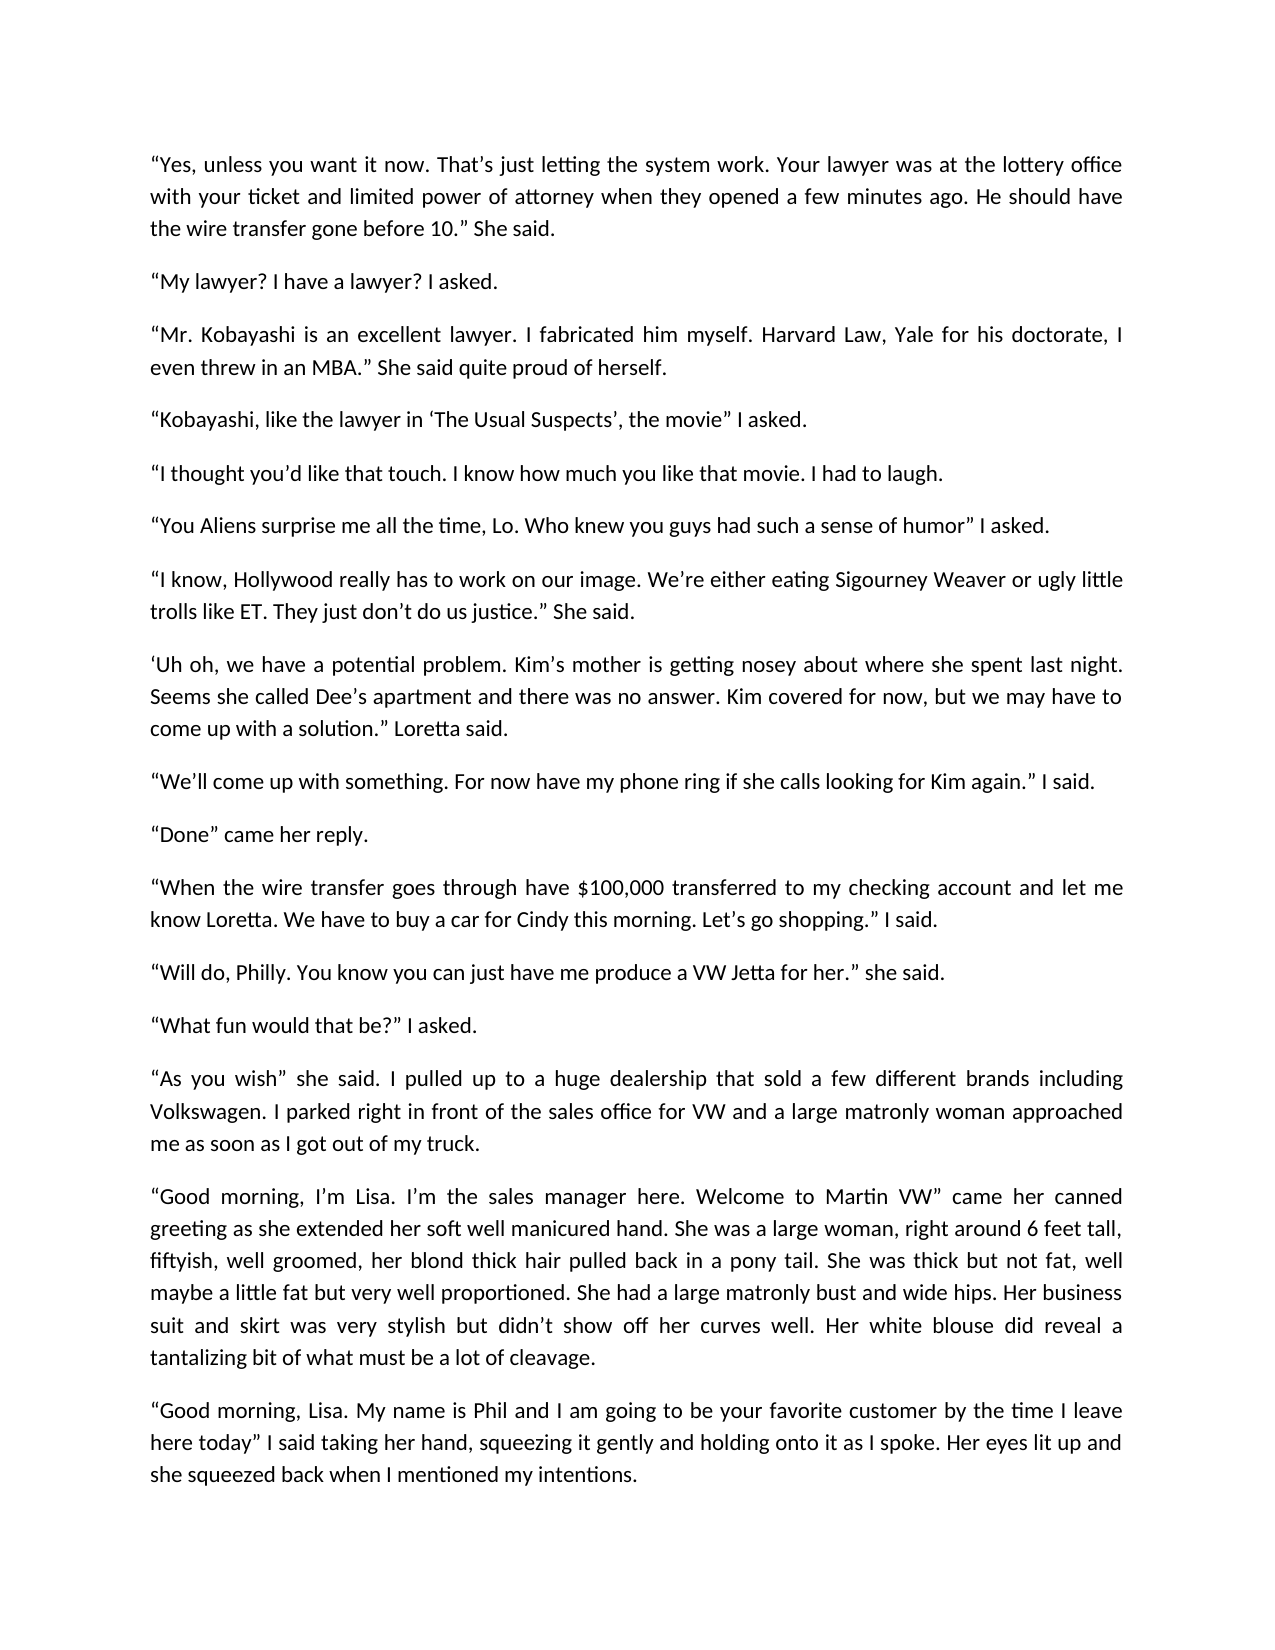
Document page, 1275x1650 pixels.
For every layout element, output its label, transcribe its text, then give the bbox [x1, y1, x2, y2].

text “I thought you’d like that touch. I know how much you like that movie. I had to laugh. [150, 459, 1125, 487]
text “Mr. Kobayashi is an excellent lawyer. I fabricated him myself. Harvard Law, Yale for his doctorate, I even threw in an MBA.” She said quite proud of herself. [150, 320, 1125, 381]
text “Good morning, I’m Lisa. I’m the sales manager here. Welcome to Martin VW” came her canned greeting as she extended her soft well manicured hand. She was a large woman, right around 6 feet tall, fiftyish, well groomed, her blond thick hair pulled back in a pony tail. She was thick but not fat, well maybe a little fat but very well proportioned. She had a large matronly bust and wide hips. Her business suit and skirt was very stylish but didn’t show off her curves well. Her white blouse did reveal a tantalizing bit of what must be a lot of cleavage. [150, 1182, 1125, 1371]
text “Yes, unless you want it now. That’s just letting the system work. Your lawyer was at the lottery office with your ticket and limited power of attorney when they opened a few minutes ago. He should have the wire transfer gone before 10.” She said. [150, 150, 1125, 242]
text “Done” came her reply. [150, 820, 1125, 848]
text “Will do, Philly. You know you can just have me produce a VW Jetta for her.” she said. [150, 958, 1125, 987]
text “My lawyer? I have a lawyer? I asked. [150, 267, 1125, 295]
text “As you wish” she said. I pulled up to a huge dealership that sold a few different brands including Volkswagen. I parked right in front of the sales office for VW and a large matronly woman approached me as soon as I got out of my truck. [150, 1064, 1125, 1157]
text “What fun would that be?” I asked. [150, 1012, 1125, 1039]
text “You Aliens surprise me all the time, Lo. Who knew you guys had such a sense of humor” I asked. [150, 512, 1125, 540]
text ‘Uh oh, we have a potential problem. Kim’s mother is getting nosey about where she spent last night. Seems she called Dee’s apartment and there was no answer. Kim covered for now, but we may have to come up with a solution.” Loretta said. [150, 650, 1125, 742]
text “Kobayashi, like the lawyer in ‘The Usual Suspects’, the movie” I asked. [150, 406, 1125, 434]
text “We’ll come up with something. For now have my phone ring if she calls looking for Kim again.” I said. [150, 767, 1125, 795]
text “Good morning, Lisa. My name is Phil and I am going to be your favorite customer by the time I leave here today” I said taking her hand, squeezing it gently and holding onto it as I spoke. Her eyes lit up and she squeezed back when I mentioned my intentions. [150, 1396, 1125, 1488]
text “I know, Hollywood really has to work on our image. We’re either eating Sigourney Weaver or ugly little trolls like ET. They just don’t do us justice.” She said. [150, 565, 1125, 625]
text “When the wire transfer goes through have $100,000 transferred to my checking account and let me know Loretta. We have to buy a car for Cindy this morning. Let’s go shopping.” I said. [150, 873, 1125, 933]
